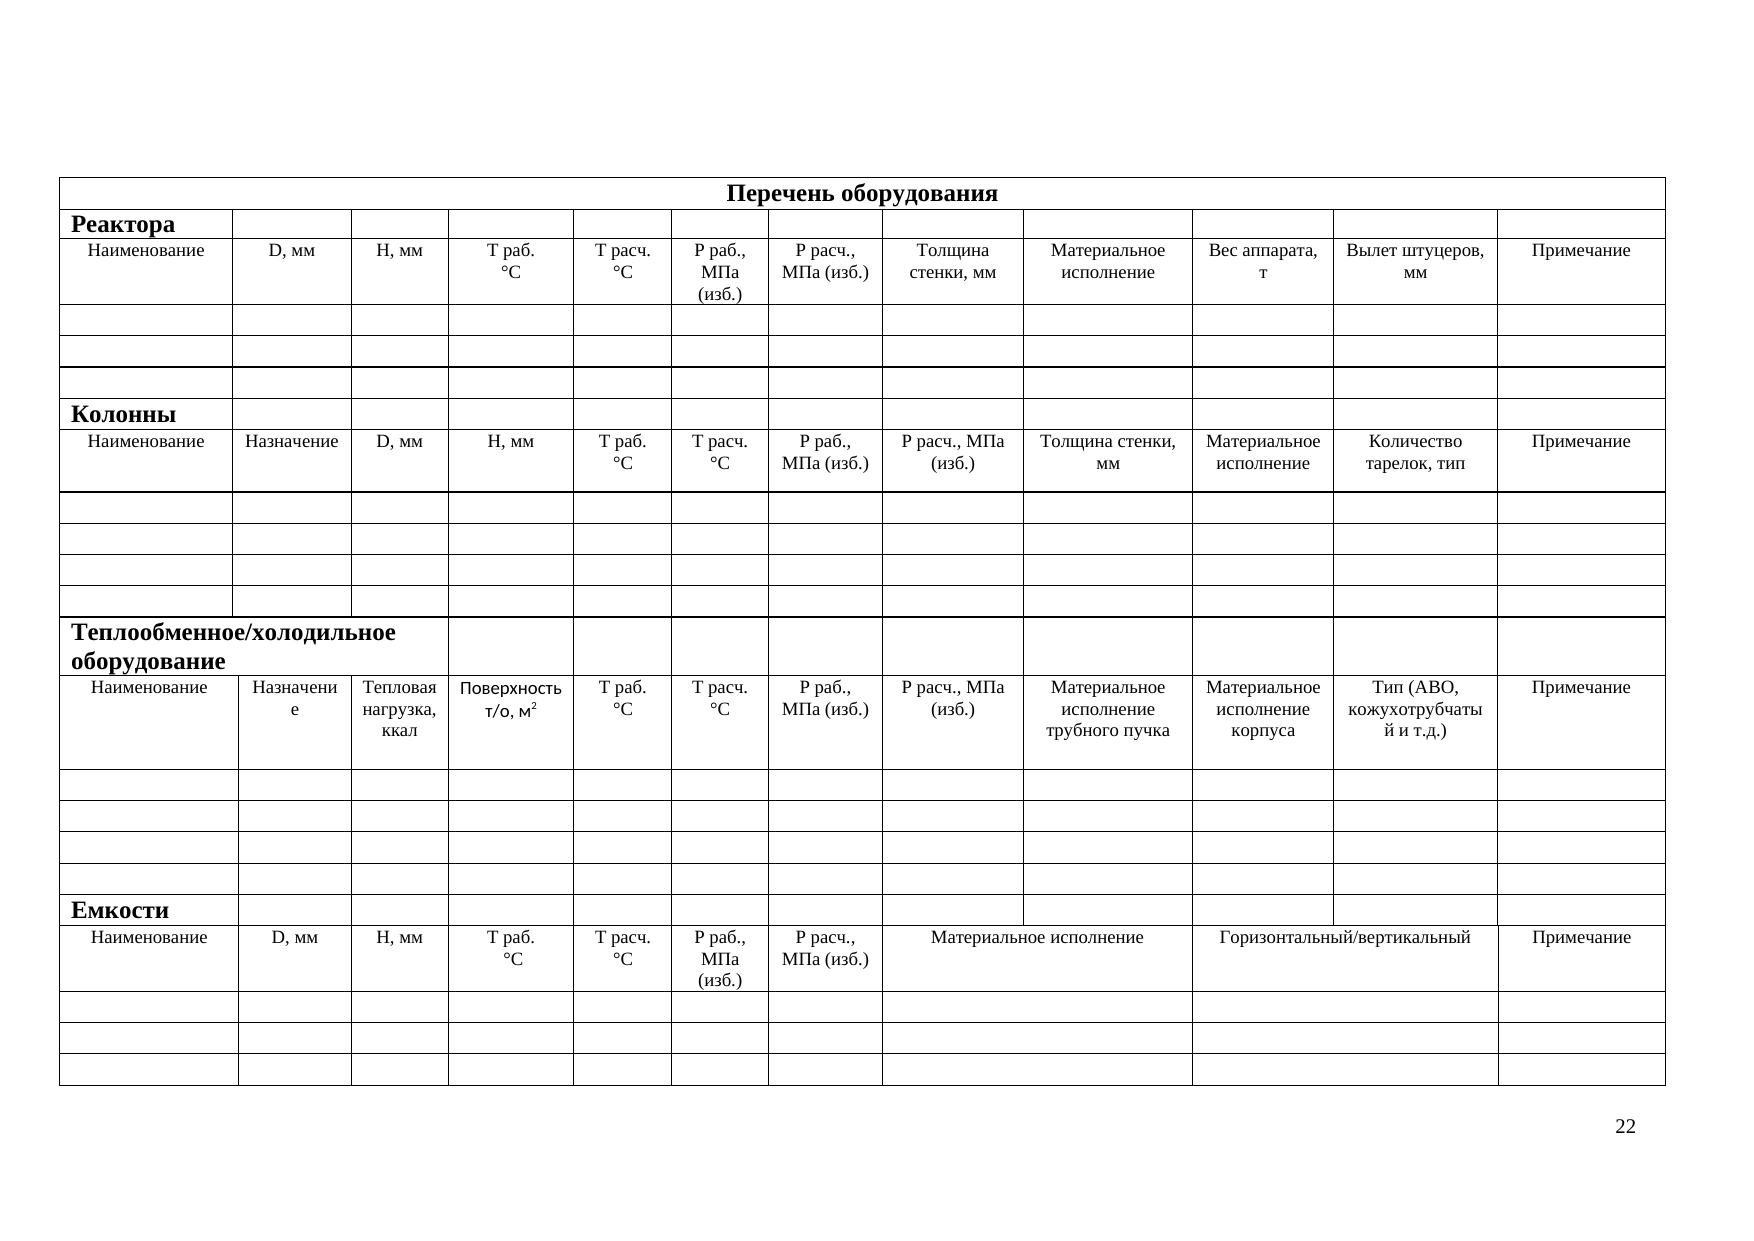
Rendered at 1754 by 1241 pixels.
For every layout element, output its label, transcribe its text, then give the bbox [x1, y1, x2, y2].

table_cell [449, 586, 573, 616]
table_cell [1498, 305, 1665, 335]
table_cell [239, 864, 351, 894]
table_cell [574, 1023, 671, 1053]
table_cell [1334, 336, 1497, 366]
table_cell [883, 832, 1023, 862]
table_cell [449, 864, 573, 894]
table_cell [1024, 399, 1192, 429]
table_cell [60, 586, 232, 616]
table_cell [1499, 1023, 1665, 1053]
table_cell [1024, 336, 1192, 366]
table_cell [1193, 992, 1498, 1022]
table_cell [1024, 493, 1192, 523]
table_cell [883, 399, 1023, 429]
table_cell [1193, 555, 1333, 585]
table_cell Н, мм [352, 926, 448, 991]
table_cell Т раб. °С [449, 239, 573, 304]
table_cell [769, 210, 882, 238]
table_cell Т расч. °С [574, 926, 671, 991]
table_cell [574, 524, 671, 554]
table_cell [672, 832, 768, 862]
table_cell Р расч., МПа (изб.) [769, 926, 882, 991]
table_cell [769, 305, 882, 335]
table_cell [449, 992, 573, 1022]
table_cell [769, 493, 882, 523]
table_cell [883, 992, 1192, 1022]
table_cell [1193, 1054, 1498, 1084]
table_cell [1498, 895, 1665, 925]
table_cell Р раб., МПа (изб.) [672, 926, 768, 991]
table_cell [672, 336, 768, 366]
table_cell Материальное исполнение [1024, 239, 1192, 304]
table_cell [60, 770, 238, 800]
table_cell [352, 1023, 448, 1053]
table_cell [352, 895, 448, 925]
table_cell [449, 770, 573, 800]
table_cell [1334, 895, 1497, 925]
table_cell [449, 399, 573, 429]
table_cell [449, 336, 573, 366]
table_cell Р расч., МПа (изб.) [769, 239, 882, 304]
table_cell [233, 555, 351, 585]
table_cell Т расч. °С [672, 676, 768, 769]
table_cell Реактора [60, 210, 232, 238]
table_cell [1024, 368, 1192, 398]
table_cell [1024, 586, 1192, 616]
table_cell [60, 801, 238, 831]
table_cell [1334, 770, 1497, 800]
table_cell Емкости [60, 895, 238, 925]
table_cell Вес аппарата, т [1193, 239, 1333, 304]
table_cell [574, 864, 671, 894]
table_cell [883, 801, 1023, 831]
table_cell [1498, 555, 1665, 585]
table_cell [449, 493, 573, 523]
table_cell [883, 210, 1023, 238]
table_cell Материальное исполнение [883, 926, 1192, 991]
table_cell [883, 618, 1023, 675]
table_cell [574, 399, 671, 429]
table_cell [239, 1054, 351, 1084]
table_cell [239, 770, 351, 800]
table_cell [352, 586, 448, 616]
table_cell [233, 368, 351, 398]
table_cell [60, 864, 238, 894]
table_cell Поверхность т/о, м2 [449, 676, 573, 769]
table_cell [1334, 493, 1497, 523]
table_cell [239, 832, 351, 862]
table_cell [1334, 368, 1497, 398]
table_cell [1334, 801, 1497, 831]
table_cell [883, 305, 1023, 335]
table_cell [672, 399, 768, 429]
table_cell [769, 555, 882, 585]
table_cell [769, 524, 882, 554]
table_cell [449, 555, 573, 585]
table_cell [1193, 895, 1333, 925]
table_cell [352, 305, 448, 335]
table_cell [1193, 336, 1333, 366]
table_cell [1334, 618, 1497, 675]
table_cell [883, 770, 1023, 800]
table_cell [352, 524, 448, 554]
table_cell [449, 832, 573, 862]
table_cell [60, 368, 232, 398]
table_cell [883, 864, 1023, 894]
table_cell [352, 336, 448, 366]
table_cell Материальное исполнение корпуса [1193, 676, 1333, 769]
table_cell [352, 1054, 448, 1084]
table_cell Т раб. °С [449, 926, 573, 991]
table_cell [239, 895, 351, 925]
table_cell [449, 524, 573, 554]
table_cell [449, 1054, 573, 1084]
table_cell Т раб. °С [574, 430, 671, 491]
table_cell [672, 1054, 768, 1084]
table_cell [883, 555, 1023, 585]
table_cell Примечание [1498, 430, 1665, 491]
table_cell [60, 524, 232, 554]
table_cell [883, 895, 1023, 925]
table_cell [60, 555, 232, 585]
table_cell [239, 1023, 351, 1053]
table_cell [1193, 770, 1333, 800]
table_cell [1498, 801, 1665, 831]
table_cell [449, 801, 573, 831]
table_cell Тепловая нагрузка, ккал [352, 676, 448, 769]
table_cell [1334, 586, 1497, 616]
table_cell [769, 992, 882, 1022]
table_cell [883, 336, 1023, 366]
table_cell D, мм [352, 430, 448, 491]
table_cell [449, 1023, 573, 1053]
table_cell [60, 336, 232, 366]
table_cell [574, 368, 671, 398]
table_cell [449, 305, 573, 335]
table_cell [672, 555, 768, 585]
table_cell [672, 618, 768, 675]
table_cell [449, 618, 573, 675]
table_cell Наименование [60, 430, 232, 491]
table_cell [1498, 618, 1665, 675]
table_cell [60, 305, 232, 335]
table_cell [1334, 864, 1497, 894]
table_cell [233, 586, 351, 616]
table_cell [672, 210, 768, 238]
table_cell [769, 618, 882, 675]
table_cell [352, 493, 448, 523]
table_cell D, мм [239, 926, 351, 991]
table_cell [1024, 864, 1192, 894]
table_cell Р расч., МПа (изб.) [883, 676, 1023, 769]
table_cell [1499, 1054, 1665, 1084]
table_cell Тип (АВО, кожухотрубчатый и т.д.) [1334, 676, 1497, 769]
table_cell [672, 770, 768, 800]
table_cell [1334, 832, 1497, 862]
table_cell [352, 555, 448, 585]
table_cell [672, 801, 768, 831]
table_cell [769, 336, 882, 366]
table_cell [672, 1023, 768, 1053]
table_cell [1193, 586, 1333, 616]
table_cell Н, мм [352, 239, 448, 304]
table_cell [60, 1023, 238, 1053]
table_cell [352, 770, 448, 800]
table_cell Р раб., МПа (изб.) [769, 676, 882, 769]
table_cell [769, 770, 882, 800]
table_cell [672, 305, 768, 335]
table_cell [1193, 832, 1333, 862]
table_cell [1024, 524, 1192, 554]
table_cell Горизонтальный/вертикальный [1193, 926, 1498, 991]
table_cell [1498, 336, 1665, 366]
table_cell [883, 586, 1023, 616]
table_cell [1498, 524, 1665, 554]
table_cell [1334, 210, 1497, 238]
table_cell [1334, 305, 1497, 335]
table_cell [1498, 586, 1665, 616]
table_cell Наименование [60, 239, 232, 304]
table_cell [672, 864, 768, 894]
table_cell [1193, 801, 1333, 831]
table_cell Р расч., МПа (изб.) [883, 430, 1023, 491]
table_cell [352, 399, 448, 429]
table_cell [1498, 864, 1665, 894]
table_cell [574, 618, 671, 675]
table_cell [672, 524, 768, 554]
table_cell [883, 368, 1023, 398]
table_cell [1498, 832, 1665, 862]
table_cell [574, 555, 671, 585]
table_cell [769, 895, 882, 925]
table_cell [1193, 1023, 1498, 1053]
table_cell [352, 368, 448, 398]
table_cell Примечание [1498, 676, 1665, 769]
table_cell [60, 992, 238, 1022]
table_cell [352, 864, 448, 894]
table_cell Т раб. °С [574, 676, 671, 769]
table_cell [239, 992, 351, 1022]
table_cell [1498, 770, 1665, 800]
table_cell [883, 1054, 1192, 1084]
table_cell [352, 801, 448, 831]
table_cell [1024, 305, 1192, 335]
table_cell Наименование [60, 926, 238, 991]
table_cell [352, 992, 448, 1022]
table_cell [1193, 305, 1333, 335]
table_cell Т расч. °С [574, 239, 671, 304]
table_cell [574, 586, 671, 616]
table_cell [883, 524, 1023, 554]
table_cell [883, 493, 1023, 523]
table_cell Толщина стенки, мм [1024, 430, 1192, 491]
table_cell Р раб., МПа (изб.) [672, 239, 768, 304]
table_cell [1498, 210, 1665, 238]
table_cell [449, 895, 573, 925]
table_cell [449, 210, 573, 238]
table_cell [233, 305, 351, 335]
table_cell [672, 895, 768, 925]
table_cell [60, 1054, 238, 1084]
table_cell [672, 493, 768, 523]
table_cell [1334, 399, 1497, 429]
table_cell [574, 832, 671, 862]
table_cell [1334, 524, 1497, 554]
table_cell [1498, 399, 1665, 429]
table_cell Количество тарелок, тип [1334, 430, 1497, 491]
table_cell [1024, 832, 1192, 862]
table_cell [1499, 992, 1665, 1022]
table_cell Наименование [60, 676, 238, 769]
table_cell [233, 336, 351, 366]
table_cell Материальное исполнение трубного пучка [1024, 676, 1192, 769]
table_cell [574, 801, 671, 831]
table_cell [672, 992, 768, 1022]
table_cell [233, 210, 351, 238]
table_cell [769, 1023, 882, 1053]
table_cell [574, 992, 671, 1022]
table_cell [1024, 801, 1192, 831]
table_cell [1334, 555, 1497, 585]
table_cell [1193, 618, 1333, 675]
table_cell [352, 832, 448, 862]
table_cell Вылет штуцеров, мм [1334, 239, 1497, 304]
table_cell [239, 801, 351, 831]
table_cell [1024, 770, 1192, 800]
table_cell Материальное исполнение [1193, 430, 1333, 491]
table_cell Назначение [233, 430, 351, 491]
table_cell [1498, 368, 1665, 398]
table_cell Примечание [1499, 926, 1665, 991]
table_cell [233, 399, 351, 429]
table_cell Т расч. °С [672, 430, 768, 491]
table_cell [1193, 493, 1333, 523]
table_cell Примечание [1498, 239, 1665, 304]
table_cell [1498, 493, 1665, 523]
table_cell [1024, 210, 1192, 238]
table_cell [574, 305, 671, 335]
table_cell [883, 1023, 1192, 1053]
table_cell [574, 210, 671, 238]
table_cell [1193, 399, 1333, 429]
table_cell Толщина стенки, мм [883, 239, 1023, 304]
table_cell Колонны [60, 399, 232, 429]
table_cell [1024, 895, 1192, 925]
table_cell Н, мм [449, 430, 573, 491]
table_header Перечень оборудования [60, 178, 1665, 208]
table_cell [574, 336, 671, 366]
table_cell [1024, 618, 1192, 675]
table_cell [60, 493, 232, 523]
table_cell [574, 1054, 671, 1084]
table_cell Назначение [239, 676, 351, 769]
table_cell [233, 493, 351, 523]
table_cell [769, 368, 882, 398]
table_cell [1193, 864, 1333, 894]
table_cell [672, 586, 768, 616]
table_cell D, мм [233, 239, 351, 304]
table_cell [769, 1054, 882, 1084]
table_cell [574, 895, 671, 925]
table_cell [769, 586, 882, 616]
table_cell [1193, 210, 1333, 238]
table_cell Р раб., МПа (изб.) [769, 430, 882, 491]
table_cell [233, 524, 351, 554]
table_cell [574, 493, 671, 523]
table_cell [574, 770, 671, 800]
table_cell [1193, 368, 1333, 398]
table_cell [449, 368, 573, 398]
table_cell [769, 399, 882, 429]
table_cell [60, 832, 238, 862]
table_cell [769, 801, 882, 831]
table_cell [1024, 555, 1192, 585]
table_cell [769, 864, 882, 894]
table_cell [769, 832, 882, 862]
table_cell [352, 210, 448, 238]
table_cell Теплообменное/холодильное оборудование [60, 618, 448, 675]
table_cell [1193, 524, 1333, 554]
table_cell [672, 368, 768, 398]
